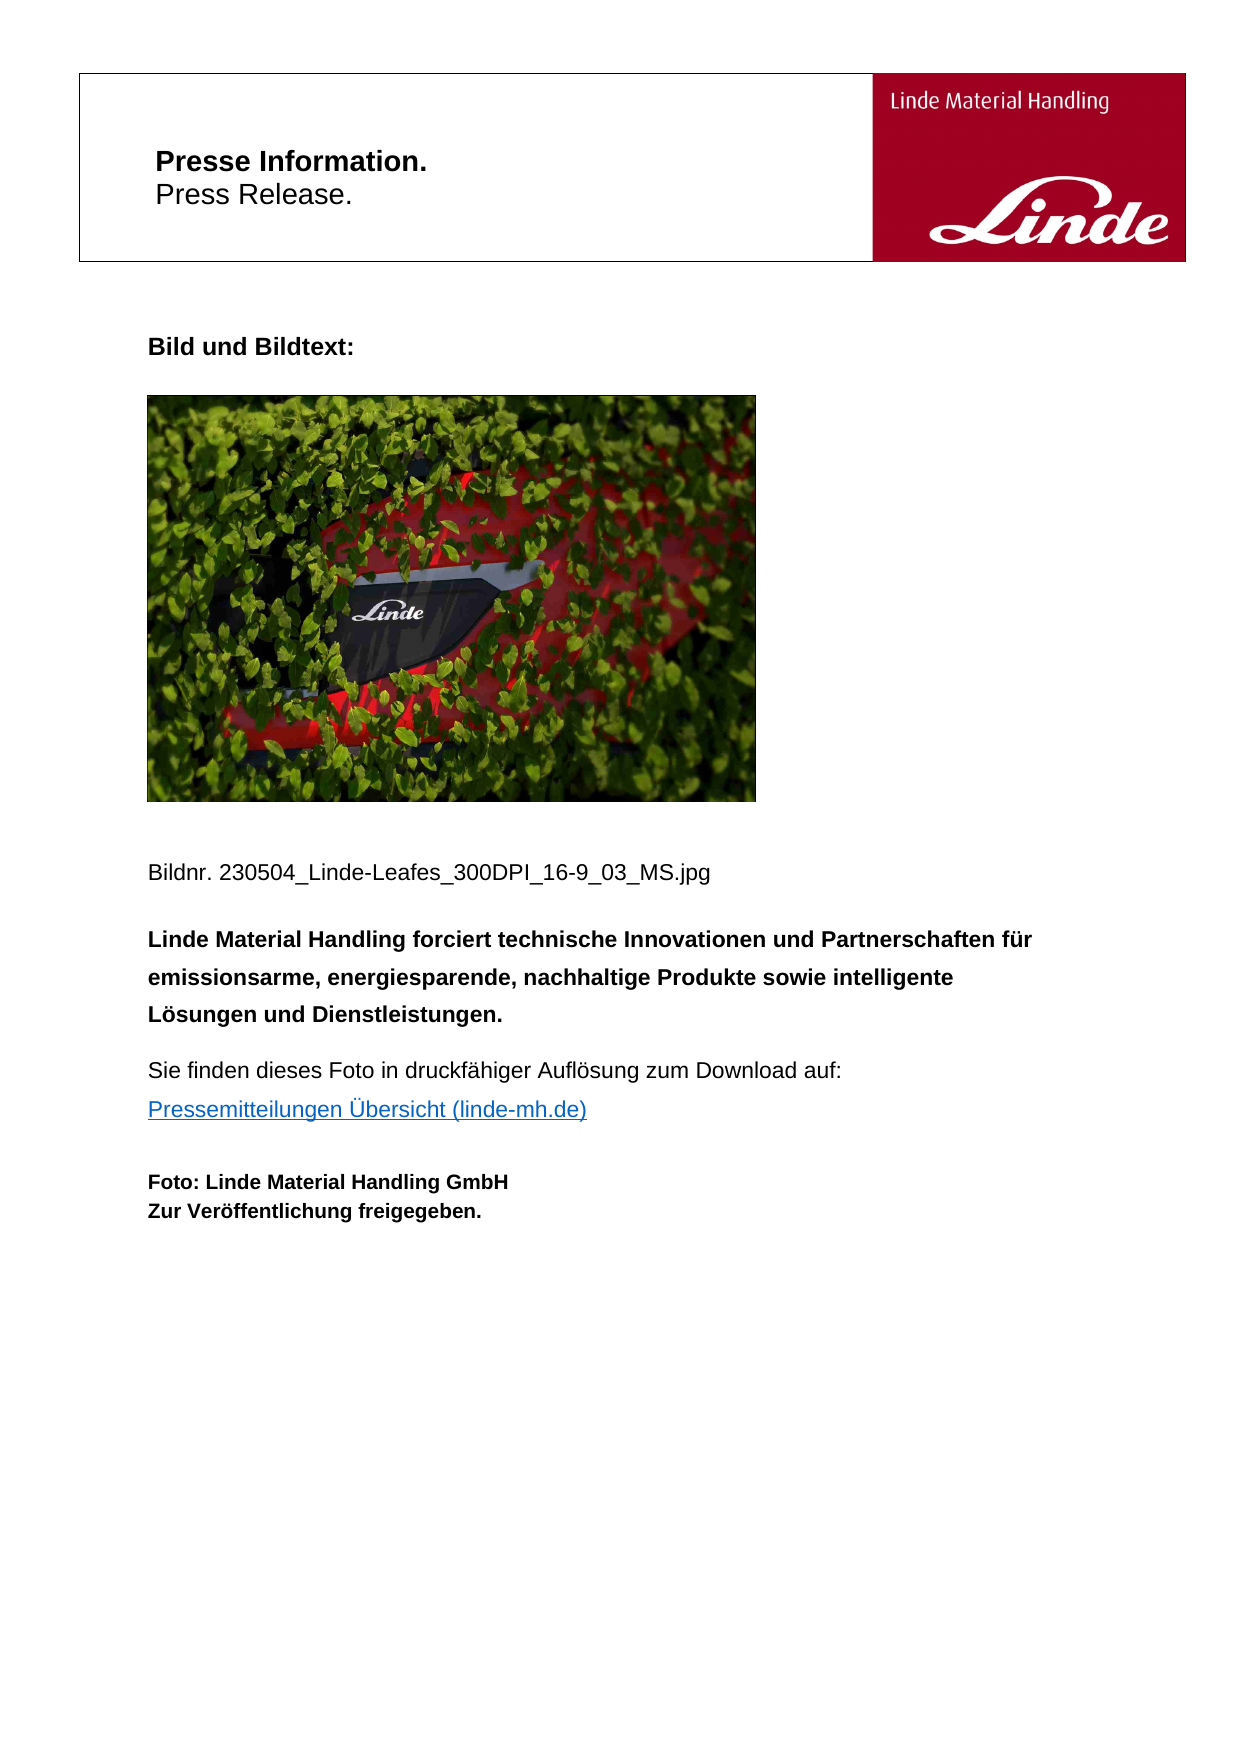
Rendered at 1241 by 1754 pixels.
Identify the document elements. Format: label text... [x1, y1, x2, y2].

text Bild und Bildtext: [148, 332, 1034, 361]
text Bildnr. 230504_Linde-Leafes_300DPI_16-9_03_MS.jpg [148, 859, 1017, 886]
text Linde Material Handling forciert technische Innovationen und Partnerschaften für emissionsarme, energiesparende, nachhaltige Produkte sowie intelligente Lösungen und Dienstleistungen. [148, 915, 1034, 1027]
text Zur Veröffentlichung freigegeben. [148, 1193, 1034, 1223]
picture [872, 73, 1186, 262]
text Pressemitteilungen Übersicht (linde-mh.de) [148, 1096, 1034, 1122]
picture [147, 396, 755, 802]
text Sie finden dieses Foto in druckfähiger Auflösung zum Download auf: [148, 1057, 1034, 1083]
text Foto: Linde Material Handling GmbH [148, 1164, 1034, 1193]
